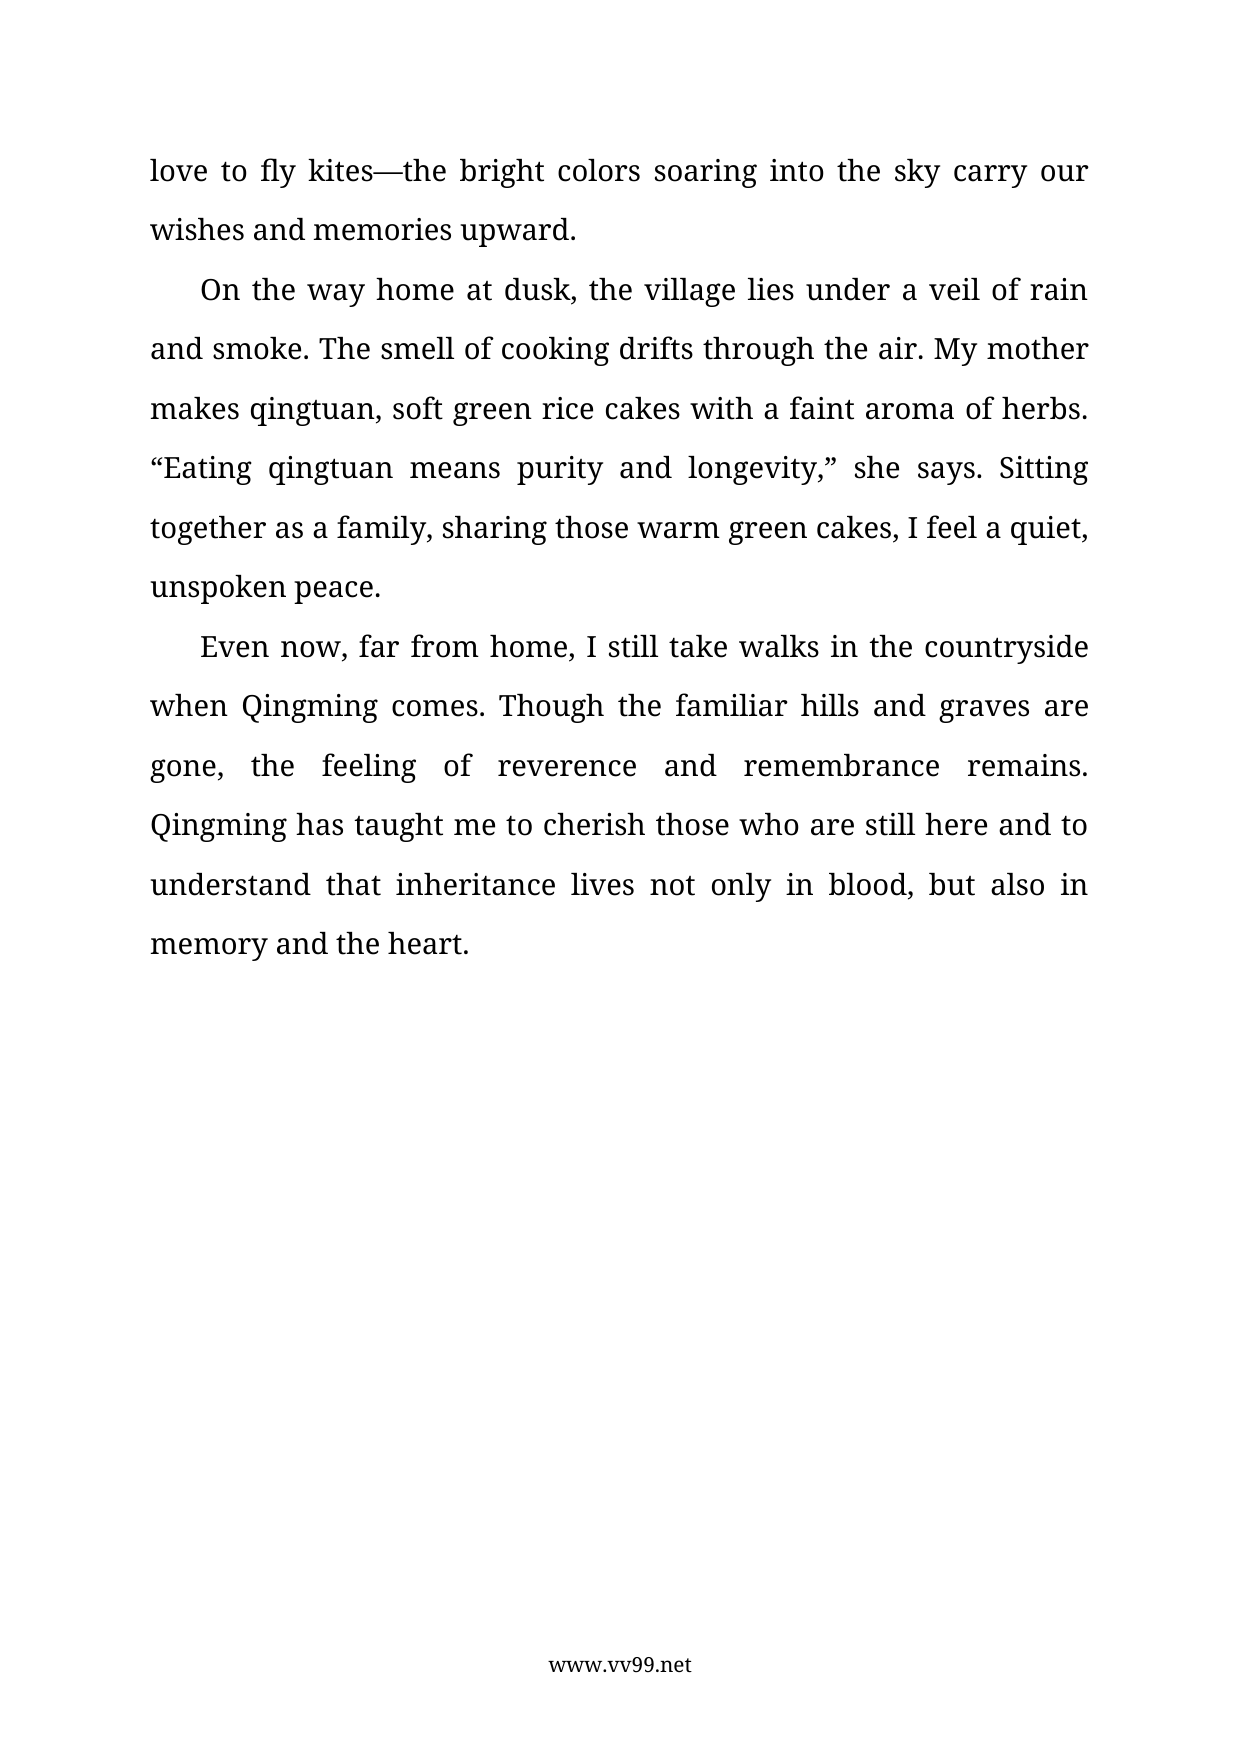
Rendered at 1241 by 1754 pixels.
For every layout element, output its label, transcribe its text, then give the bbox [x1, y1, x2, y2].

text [150, 150, 1090, 249]
text Even now, far from home, I still take walks in the countryside when Qingming comes. Though the familiar hills and graves are gone, the feeling of reverence and remembrance remains. Qingming has taught me to cherish those who are still here and to understand that inheritance lives not only in blood, but also in memory and the heart. [150, 626, 1090, 963]
text On the way home at dusk, the village lies under a veil of rain and smoke. The smell of cooking drifts through the air. My mother makes qingtuan, soft green rice cakes with a faint aroma of herbs. “Eating qingtuan means purity and longevity,” she says. Sitting together as a family, sharing those warm green cakes, I feel a quiet, unspoken peace. [150, 269, 1090, 606]
